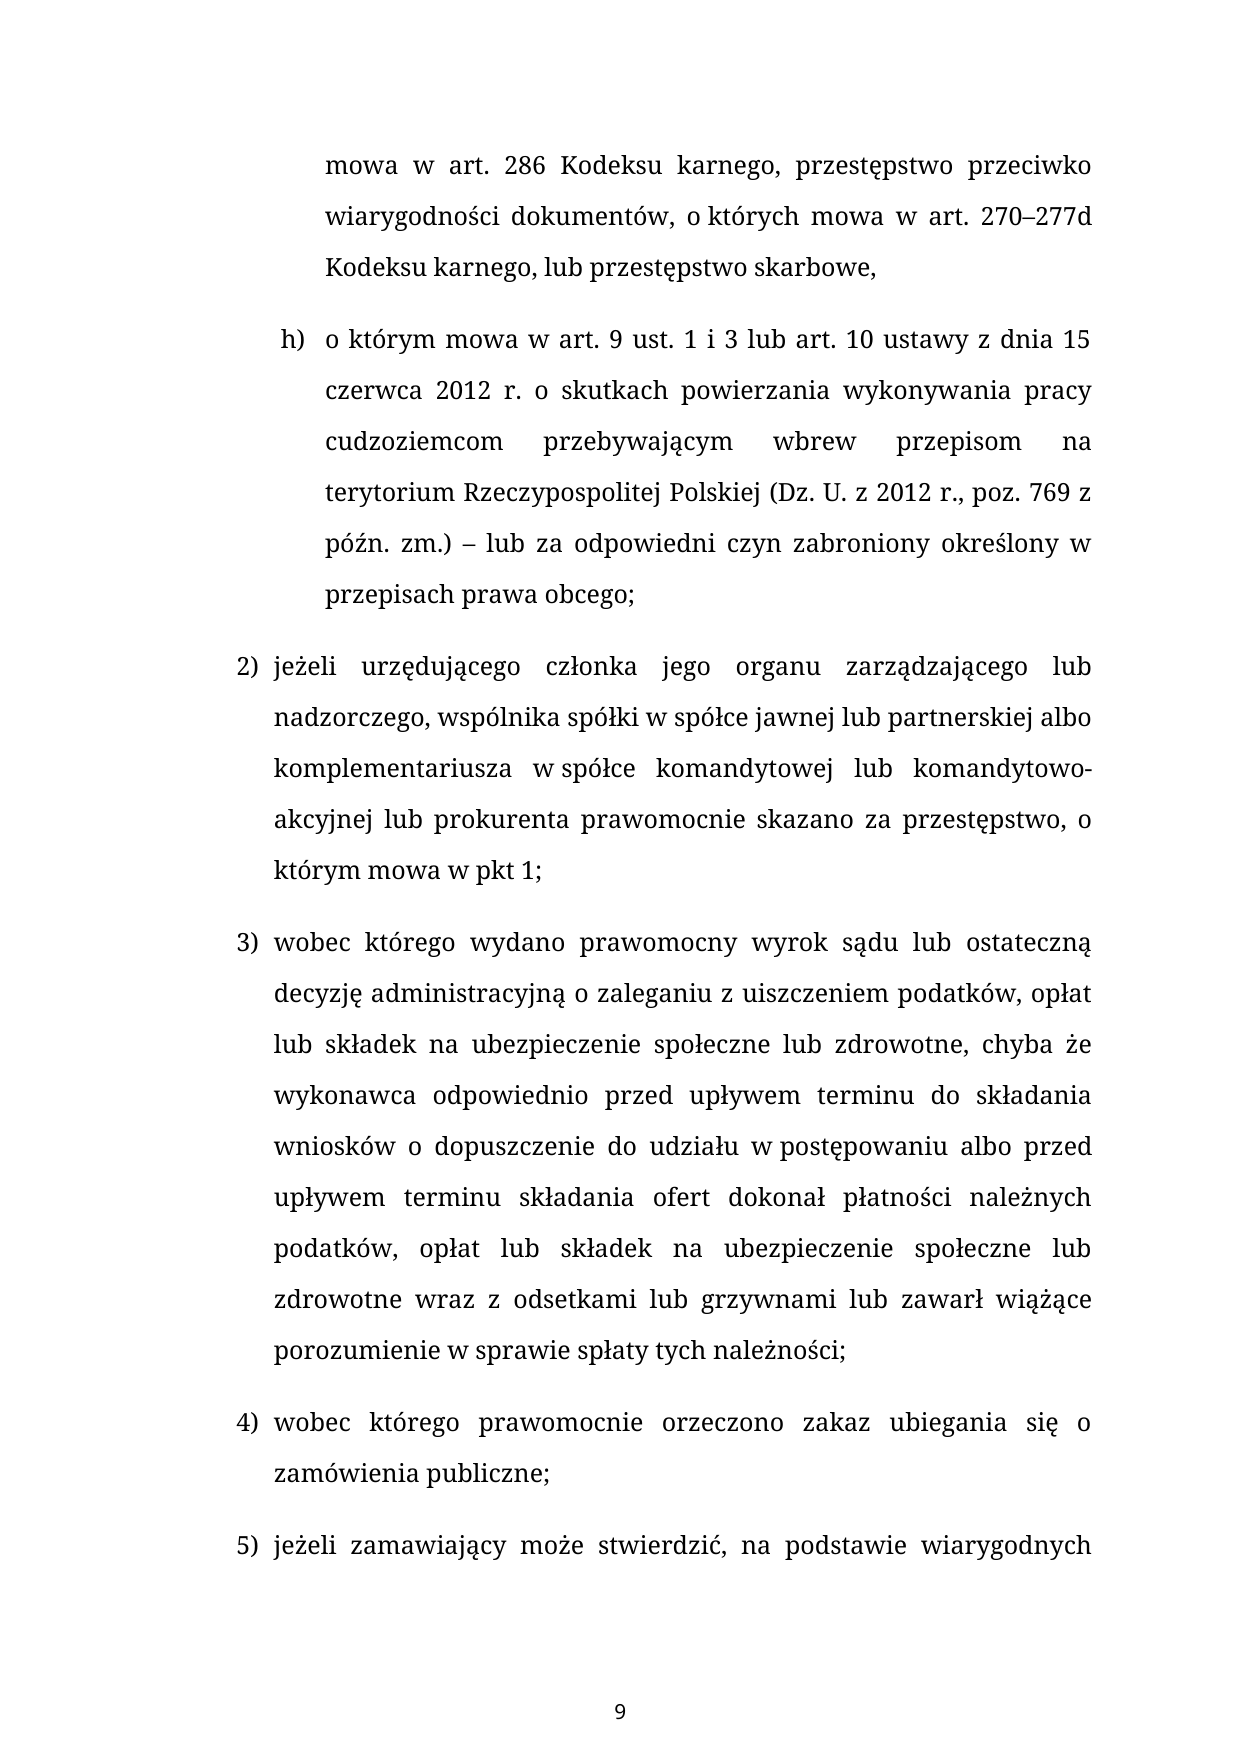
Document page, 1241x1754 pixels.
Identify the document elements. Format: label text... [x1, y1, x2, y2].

list wobec którego wydano prawomocny wyrok sądu lub ostateczną decyzję administracyjną o zaleganiu z uiszczeniem podatków, opłat lub składek na ubezpieczenie społeczne lub zdrowotne, chyba że wykonawca odpowiednio przed upływem terminu do składania wniosków o dopuszczenie do udziału w postępowaniu albo przed upływem terminu składania ofert dokonał płatności należnych podatków, opłat lub składek na ubezpieczenie społeczne lub zdrowotne wraz z odsetkami lub grzywnami lub zawarł wiążące porozumienie w sprawie spłaty tych należności; [236, 925, 1093, 1367]
list wobec którego prawomocnie orzeczono zakaz ubiegania się o zamówienia publiczne; [236, 1405, 1093, 1490]
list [236, 1528, 1093, 1562]
list o którym mowa w art. 9 ust. 1 i 3 lub art. 10 ustawy z dnia 15 czerwca 2012 r. o skutkach powierzania wykonywania pracy cudzoziemcom przebywającym wbrew przepisom na terytorium Rzeczypospolitej Polskiej (Dz. U. z 2012 r., poz. 769 z późn. zm.) – lub za odpowiedni czyn zabroniony określony w przepisach prawa obcego; [281, 322, 1093, 611]
list jeżeli urzędującego członka jego organu zarządzającego lub nadzorczego, wspólnika spółki w spółce jawnej lub partnerskiej albo komplementariusza w spółce komandytowej lub komandytowo-akcyjnej lub prokurenta prawomocnie skazano za przestępstwo, o którym mowa w pkt 1; [236, 649, 1093, 887]
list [281, 148, 1093, 284]
